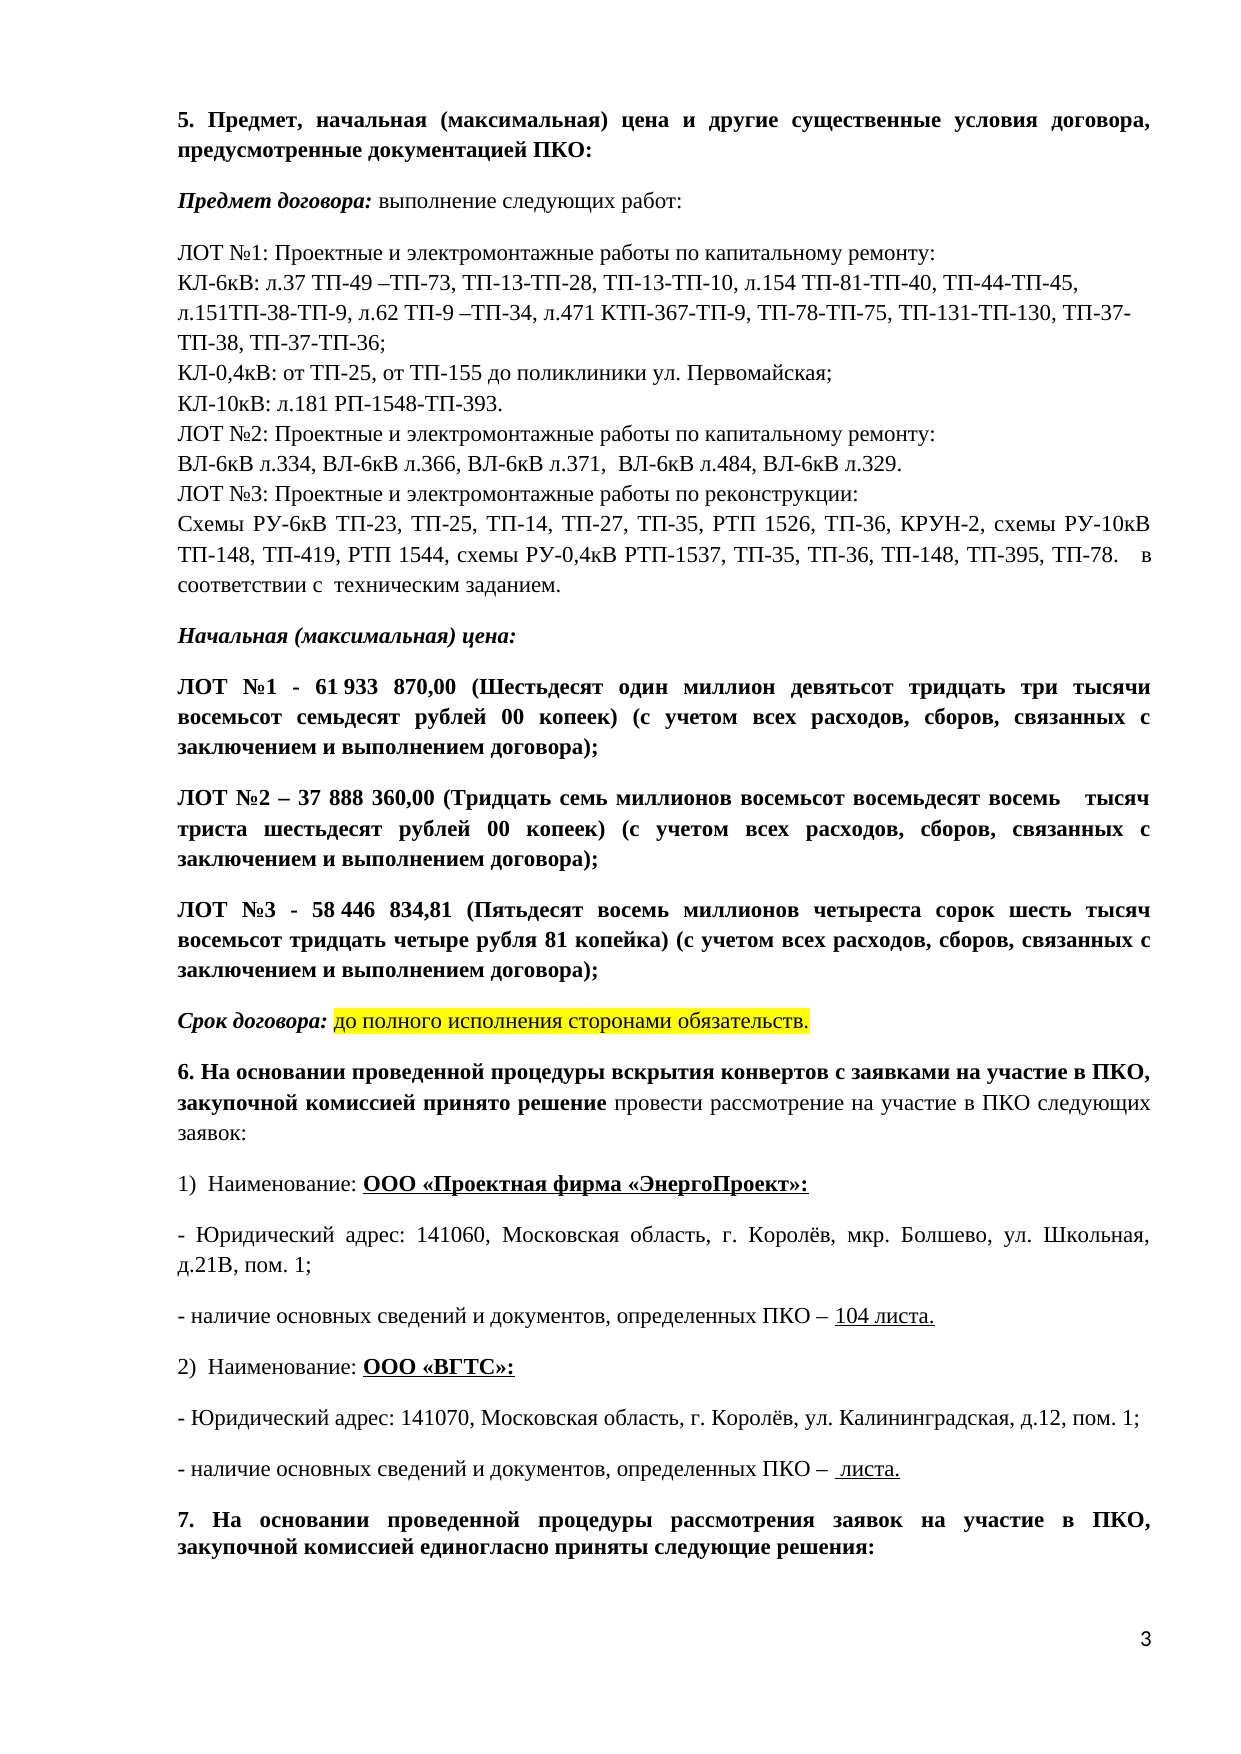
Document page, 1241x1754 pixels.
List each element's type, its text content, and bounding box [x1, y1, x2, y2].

text ЛОТ №3 - 58 446 834,81 (Пятьдесят восемь миллионов четыреста сорок шесть тысяч восемьсот тридцать четыре рубля 81 копейка) (с учетом всех расходов, сборов, связанных с заключением и выполнением договора); [177, 896, 1152, 983]
text ЛОТ №1 - 61 933 870,00 (Шестьдесят один миллион девятьсот тридцать три тысячи восемьсот семьдесят рублей 00 копеек) (с учетом всех расходов, сборов, связанных с заключением и выполнением договора); [177, 673, 1152, 760]
text ЛОТ №2 – 37 888 360,00 (Тридцать семь миллионов восемьсот восемьдесят восемь тысяч триста шестьдесят рублей 00 копеек) (с учетом всех расходов, сборов, связанных с заключением и выполнением договора); [177, 784, 1152, 871]
text ВЛ-6кВ л.334, ВЛ-6кВ л.366, ВЛ-6кВ л.371, ВЛ-6кВ л.484, ВЛ-6кВ л.329. [177, 450, 1152, 476]
text Начальная (максимальная) цена: [177, 622, 1152, 648]
text Предмет договора: выполнение следующих работ: [177, 188, 1152, 214]
text - наличие основных сведений и документов, определенных ПКО – листа. [177, 1455, 1152, 1482]
text ЛОТ №2: Проектные и электромонтажные работы по капитальному ремонту: [177, 420, 1152, 446]
text 1) Наименование: ООО «Проектная фирма «ЭнергоПроект»: [177, 1170, 1152, 1196]
text КЛ-10кВ: л.181 РП-1548-ТП-393. [177, 390, 1152, 416]
text 7. На основании проведенной процедуры рассмотрения заявок на участие в ПКО, закупочной комиссией единогласно приняты следующие решения: [177, 1506, 1152, 1559]
text - Юридический адрес: 141060, Московская область, г. Королёв, мкр. Болшево, ул. Школьная, д.21В, пом. 1; [177, 1221, 1152, 1277]
text Срок договора: до полного исполнения сторонами обязательств. [177, 1007, 1152, 1034]
text 5. Предмет, начальная (максимальная) цена и другие существенные условия договора, предусмотренные документацией ПКО: [177, 106, 1152, 163]
text - Юридический адрес: 141070, Московская область, г. Королёв, ул. Калининградская, д.12, пом. 1; [177, 1404, 1152, 1431]
text КЛ-0,4кВ: от ТП-25, от ТП-155 до поликлиники ул. Первомайская; [177, 359, 1152, 386]
text ЛОТ №1: Проектные и электромонтажные работы по капитальному ремонту: [177, 239, 1152, 265]
text ЛОТ №3: Проектные и электромонтажные работы по реконструкции: [177, 480, 1152, 507]
text 6. На основании проведенной процедуры вскрытия конвертов с заявками на участие в ПКО, закупочной комиссией принято решение провести рассмотрение на участие в ПКО следующих заявок: [177, 1058, 1152, 1145]
text 2) Наименование: ООО «ВГТС»: [177, 1353, 1152, 1379]
text Схемы РУ-6кВ ТП-23, ТП-25, ТП-14, ТП-27, ТП-35, РТП 1526, ТП-36, КРУН-2, схемы РУ-10кВ ТП-148, ТП-419, РТП 1544, схемы РУ-0,4кВ РТП-1537, ТП-35, ТП-36, ТП-148, ТП-395, ТП-78. в соответствии с техническим заданием. [177, 511, 1152, 597]
text - наличие основных сведений и документов, определенных ПКО – 104 листа. [177, 1302, 1152, 1328]
